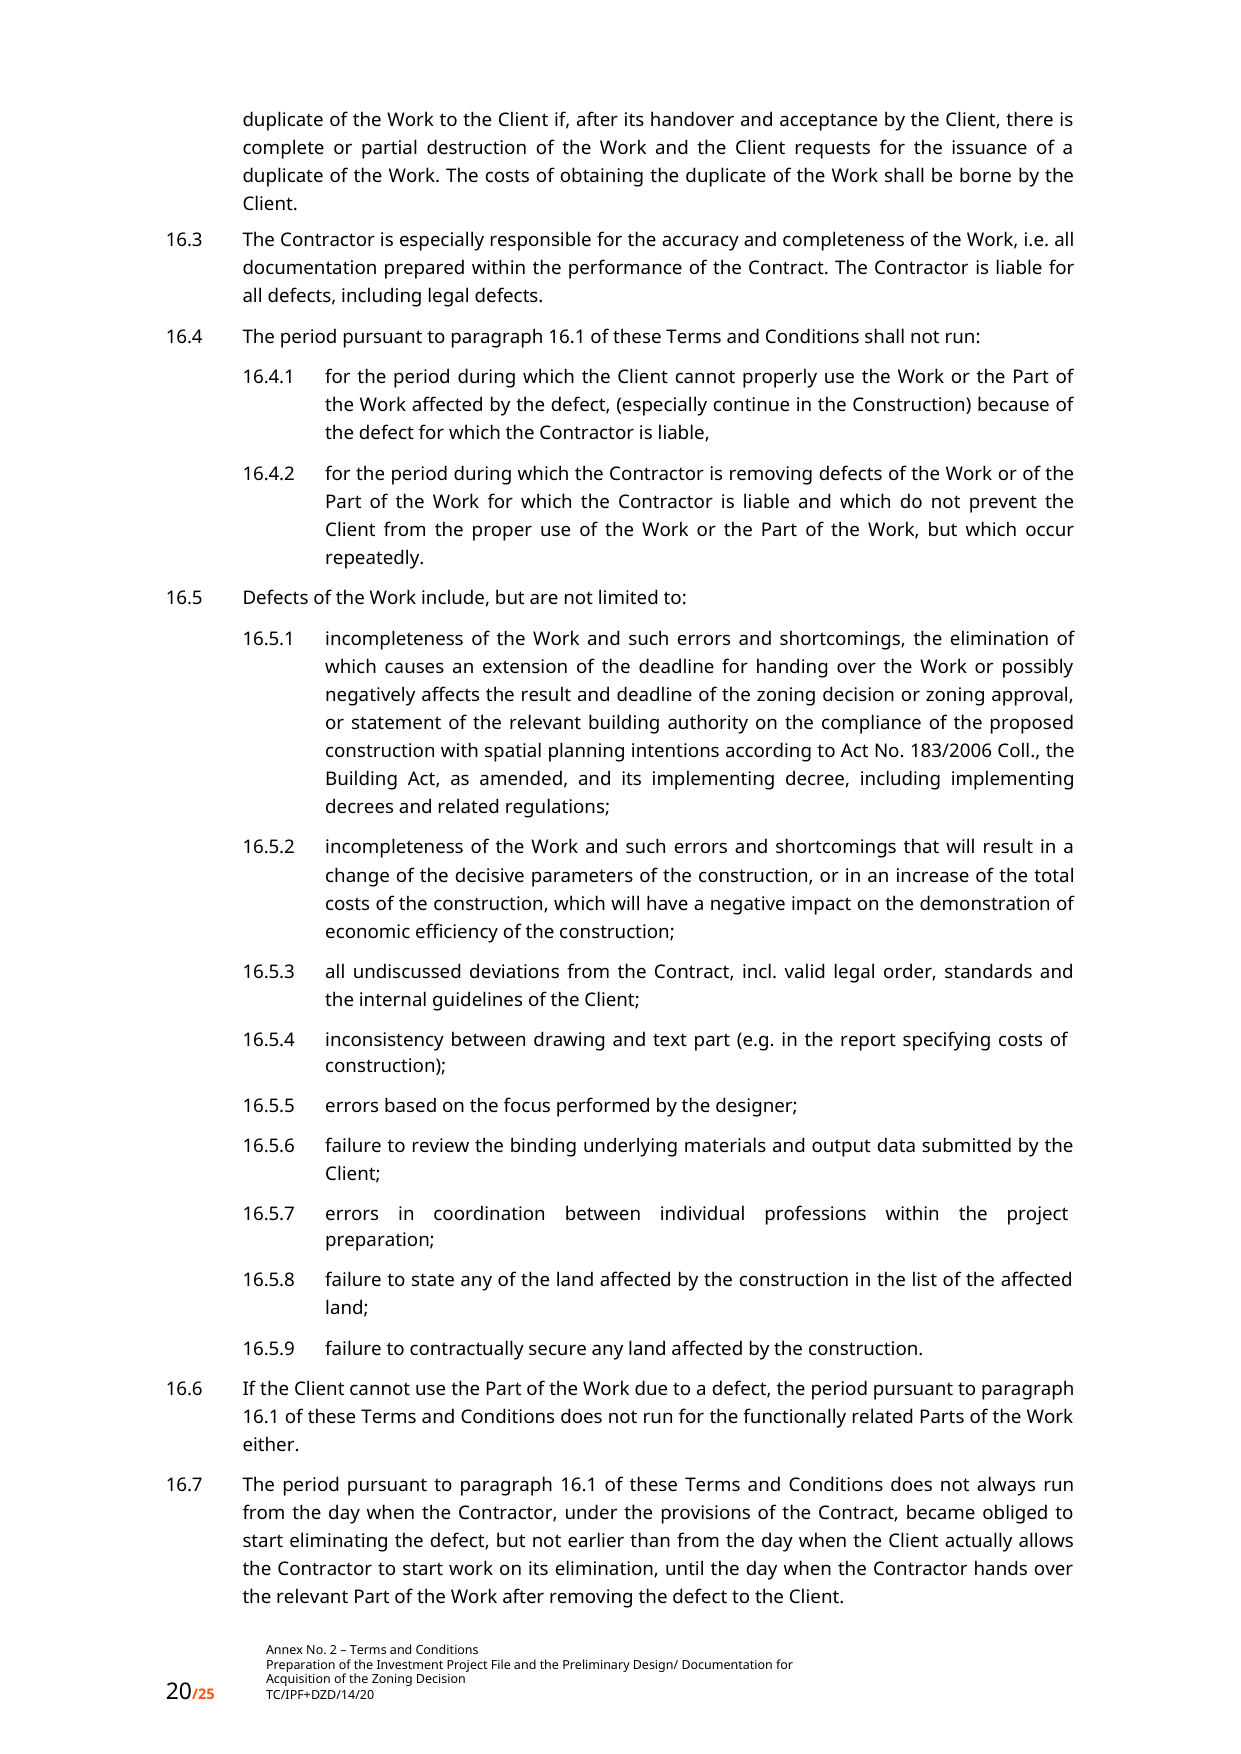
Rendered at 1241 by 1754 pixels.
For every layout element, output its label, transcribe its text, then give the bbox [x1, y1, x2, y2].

list Defects of the Work include, but are not limited to: [166, 584, 1109, 610]
list failure to contractually secure any land affected by the construction. [242, 1335, 1109, 1361]
list failure to state any of the land affected by the construction in the list of the affected land; [242, 1266, 1074, 1320]
list The period pursuant to paragraph 16.1 of these Terms and Conditions shall not run: [166, 323, 1109, 349]
list errors in coordination between individual professions within the project preparation; [242, 1201, 1069, 1252]
list incompleteness of the Work and such errors and shortcomings that will result in a change of the decisive parameters of the construction, or in an increase of the total costs of the construction, which will have a negative impact on the demonstration of economic efficiency of the construction; [242, 834, 1075, 943]
list all undiscussed deviations from the Contract, incl. valid legal order, standards and the internal guidelines of the Client; [242, 958, 1074, 1012]
list for the period during which the Client cannot properly use the Work or the Part of the Work affected by the defect, (especially continue in the Construction) because of the defect for which the Contractor is liable, [242, 363, 1075, 445]
list errors based on the focus performed by the designer; [242, 1092, 1109, 1118]
list incompleteness of the Work and such errors and shortcomings, the elimination of which causes an extension of the deadline for handing over the Work or possibly negatively affects the result and deadline of the zoning decision or zoning approval, or statement of the relevant building authority on the compliance of the proposed construction with spatial planning intentions according to Act No. 183/2006 Coll., the Building Act, as amended, and its implementing decree, including implementing decrees and related regulations; [242, 625, 1075, 819]
list The Contractor is especially responsible for the accuracy and completeness of the Work, i.e. all documentation prepared within the performance of the Contract. The Contractor is liable for all defects, including legal defects. [166, 227, 1076, 308]
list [166, 106, 1075, 216]
list The period pursuant to paragraph 16.1 of these Terms and Conditions does not always run from the day when the Contractor, under the provisions of the Contract, became obliged to start eliminating the defect, but not earlier than from the day when the Client actually allows the Contractor to start work on its elimination, until the day when the Contractor hands over the relevant Part of the Work after removing the defect to the Client. [166, 1472, 1075, 1609]
list inconsistency between drawing and text part (e.g. in the report specifying costs of construction); [242, 1026, 1069, 1077]
list for the period during which the Contractor is removing defects of the Work or of the Part of the Work for which the Contractor is liable and which do not prevent the Client from the proper use of the Work or the Part of the Work, but which occur repeatedly. [242, 460, 1075, 570]
list failure to review the binding underlying materials and output data submitted by the Client; [242, 1132, 1075, 1186]
list If the Client cannot use the Part of the Work due to a defect, the period pursuant to paragraph 16.1 of these Terms and Conditions does not run for the functionally related Parts of the Work either. [166, 1375, 1075, 1457]
